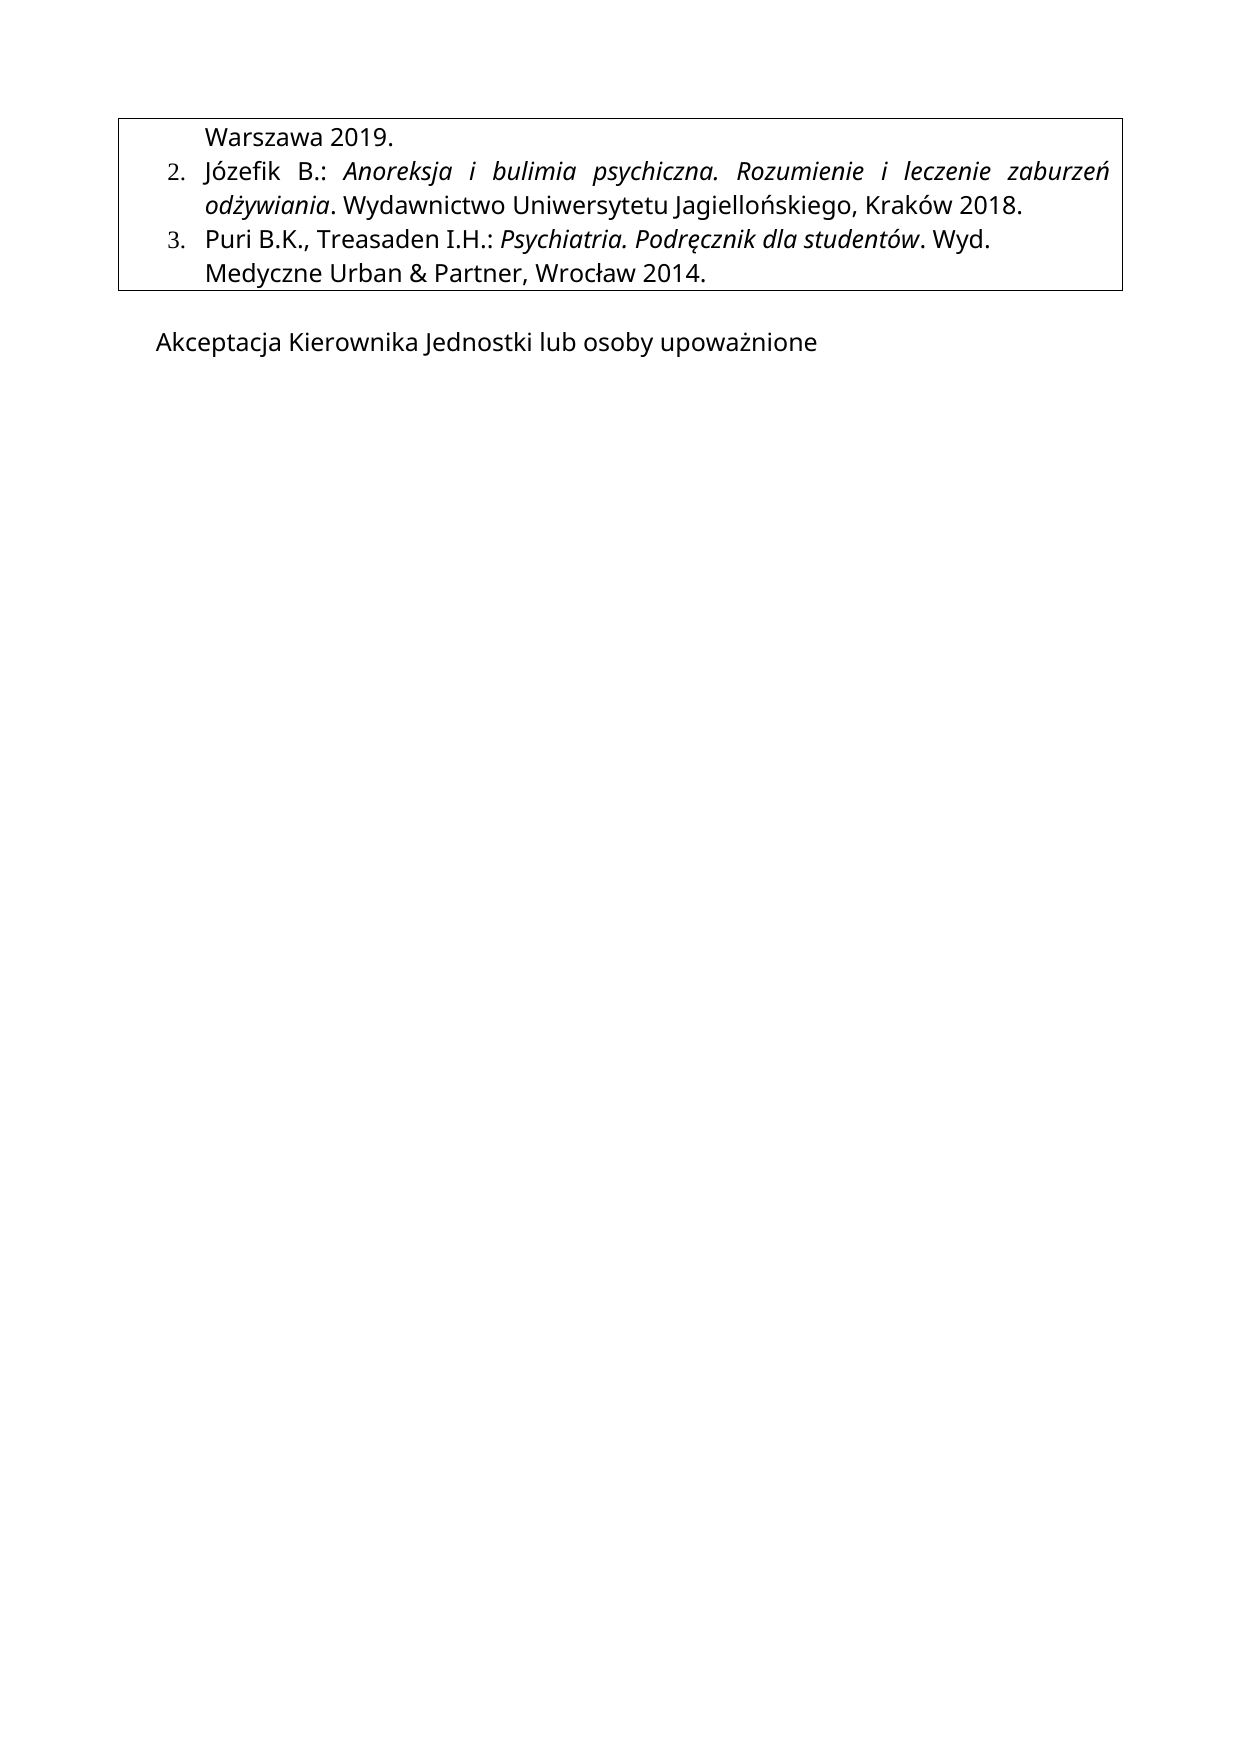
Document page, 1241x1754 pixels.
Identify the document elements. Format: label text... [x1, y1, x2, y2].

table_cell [119, 119, 1122, 289]
text Akceptacja Kierownika Jednostki lub osoby upoważnione [156, 324, 1122, 359]
